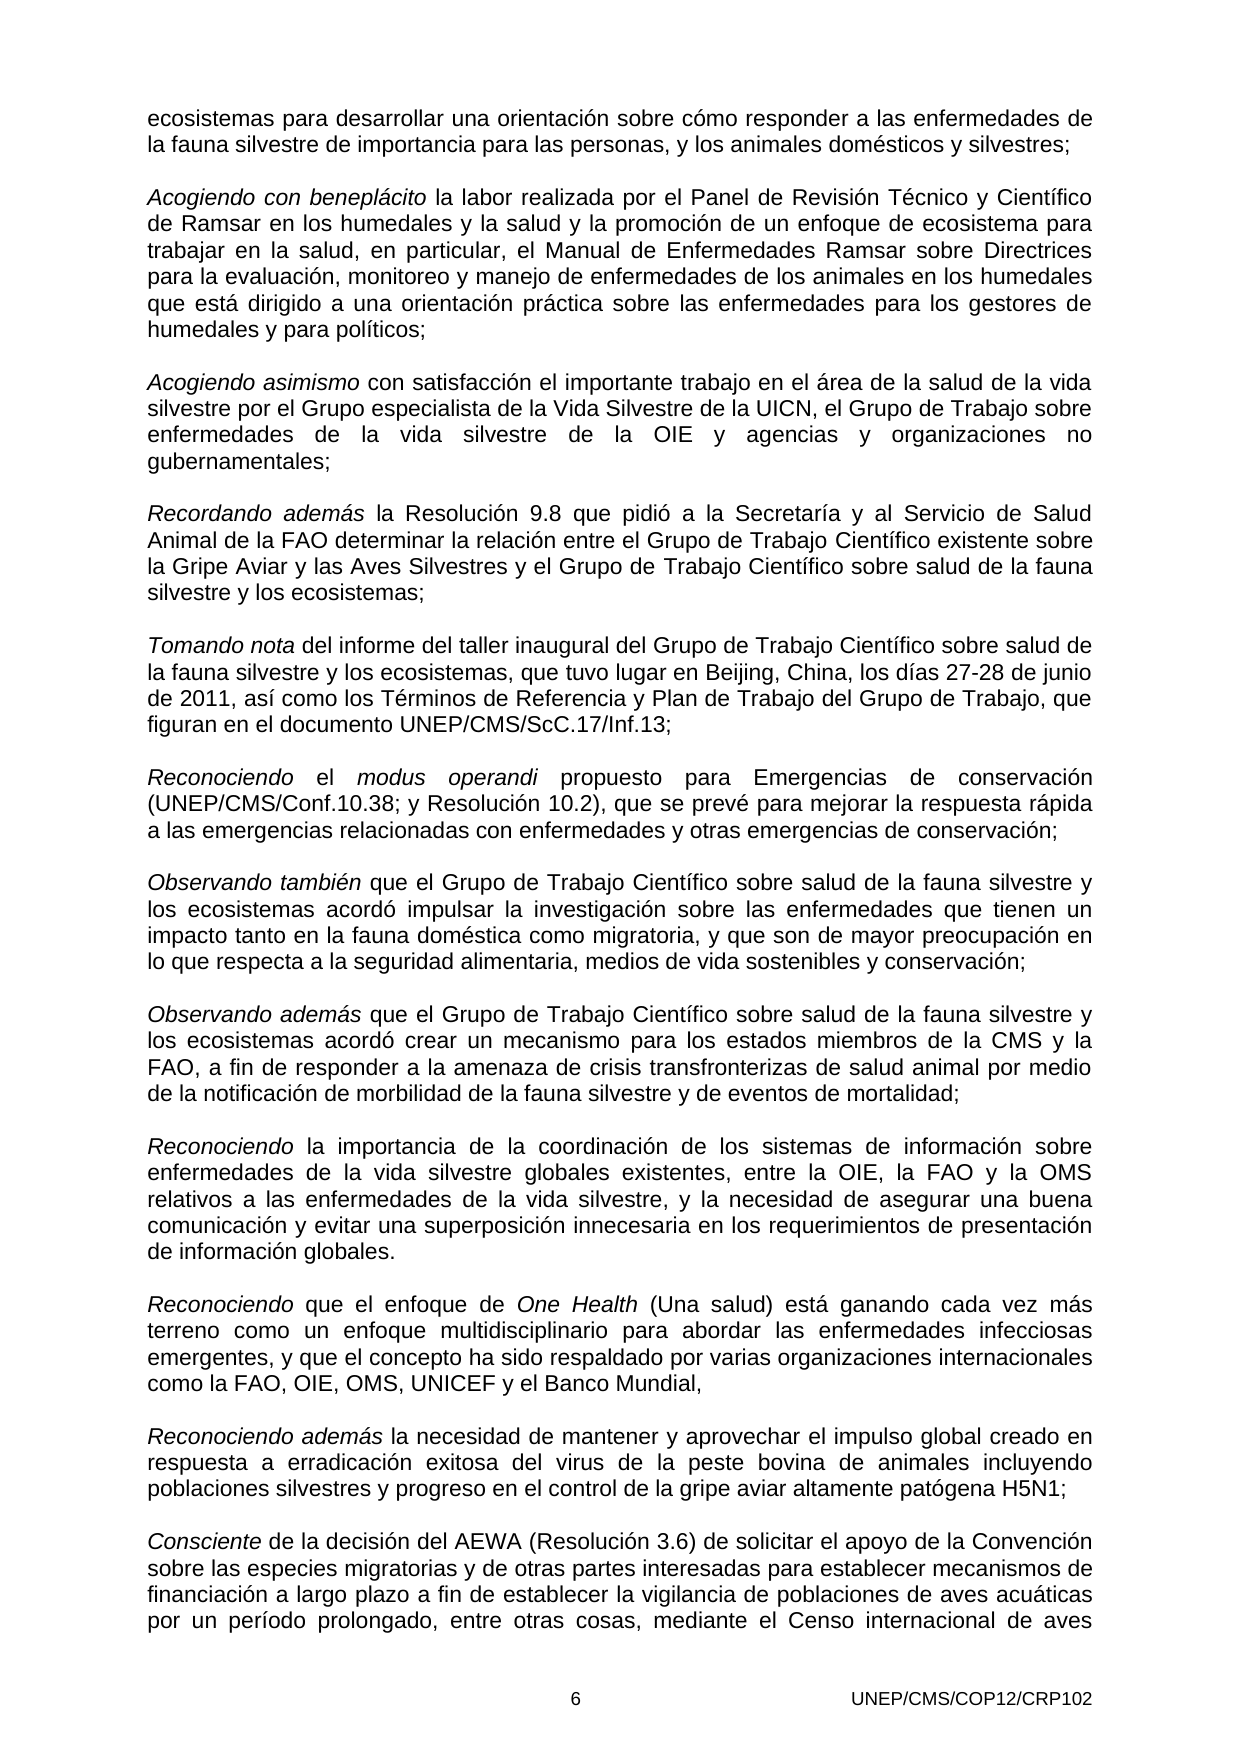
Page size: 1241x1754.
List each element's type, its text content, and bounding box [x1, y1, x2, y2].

text Observando también que el Grupo de Trabajo Científico sobre salud de la fauna silvestre y los ecosistemas acordó impulsar la investigación sobre las enfermedades que tienen un impacto tanto en la fauna doméstica como migratoria, y que son de mayor preocupación en lo que respecta a la seguridad alimentaria, medios de vida sostenibles y conservación; [147, 869, 1093, 975]
text Acogiendo asimismo con satisfacción el importante trabajo en el área de la salud de la vida silvestre por el Grupo especialista de la Vida Silvestre de la UICN, el Grupo de Trabajo sobre enfermedades de la vida silvestre de la OIE y agencias y organizaciones no gubernamentales; [147, 368, 1093, 474]
text Reconociendo el modus operandi propuesto para Emergencias de conservación (UNEP/CMS/Conf.10.38; y Resolución 10.2), que se prevé para mejorar la respuesta rápida a las emergencias relacionadas con enfermedades y otras emergencias de conservación; [147, 764, 1093, 843]
text Reconociendo además la necesidad de mantener y aprovechar el impulso global creado en respuesta a erradicación exitosa del virus de la peste bovina de animales incluyendo poblaciones silvestres y progreso en el control de la gripe aviar altamente patógena H5N1; [147, 1423, 1093, 1502]
text Reconociendo la importancia de la coordinación de los sistemas de información sobre enfermedades de la vida silvestre globales existentes, entre la OIE, la FAO y la OMS relativos a las enfermedades de la vida silvestre, y la necesidad de asegurar una buena comunicación y evitar una superposición innecesaria en los requerimientos de presentación de información globales. [147, 1133, 1093, 1264]
text Reconociendo que el enfoque de One Health (Una salud) está ganando cada vez más terreno como un enfoque multidisciplinario para abordar las enfermedades infecciosas emergentes, y que el concepto ha sido respaldado por varias organizaciones internacionales como la FAO, OIE, OMS, UNICEF y el Banco Mundial, [147, 1291, 1093, 1396]
text Observando además que el Grupo de Trabajo Científico sobre salud de la fauna silvestre y los ecosistemas acordó crear un mecanismo para los estados miembros de la CMS y la FAO, a fin de responder a la amenaza de crisis transfronterizas de salud animal por medio de la notificación de morbilidad de la fauna silvestre y de eventos de mortalidad; [147, 1001, 1093, 1106]
text Tomando nota del informe del taller inaugural del Grupo de Trabajo Científico sobre salud de la fauna silvestre y los ecosistemas, que tuvo lugar en Beijing, China, los días 27-28 de junio de 2011, así como los Términos de Referencia y Plan de Trabajo del Grupo de Trabajo, que figuran en el documento UNEP/CMS/ScC.17/Inf.13; [147, 632, 1093, 737]
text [147, 105, 1093, 158]
text Recordando además la Resolución 9.8 que pidió a la Secretaría y al Servicio de Salud Animal de la FAO determinar la relación entre el Grupo de Trabajo Científico existente sobre la Gripe Aviar y las Aves Silvestres y el Grupo de Trabajo Científico sobre salud de la fauna silvestre y los ecosistemas; [147, 500, 1093, 606]
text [147, 1528, 1093, 1633]
text Acogiendo con beneplácito la labor realizada por el Panel de Revisión Técnico y Científico de Ramsar en los humedales y la salud y la promoción de un enfoque de ecosistema para trabajar en la salud, en particular, el Manual de Enfermedades Ramsar sobre Directrices para la evaluación, monitoreo y manejo de enfermedades de los animales en los humedales que está dirigido a una orientación práctica sobre las enfermedades para los gestores de humedales y para políticos; [147, 184, 1093, 342]
